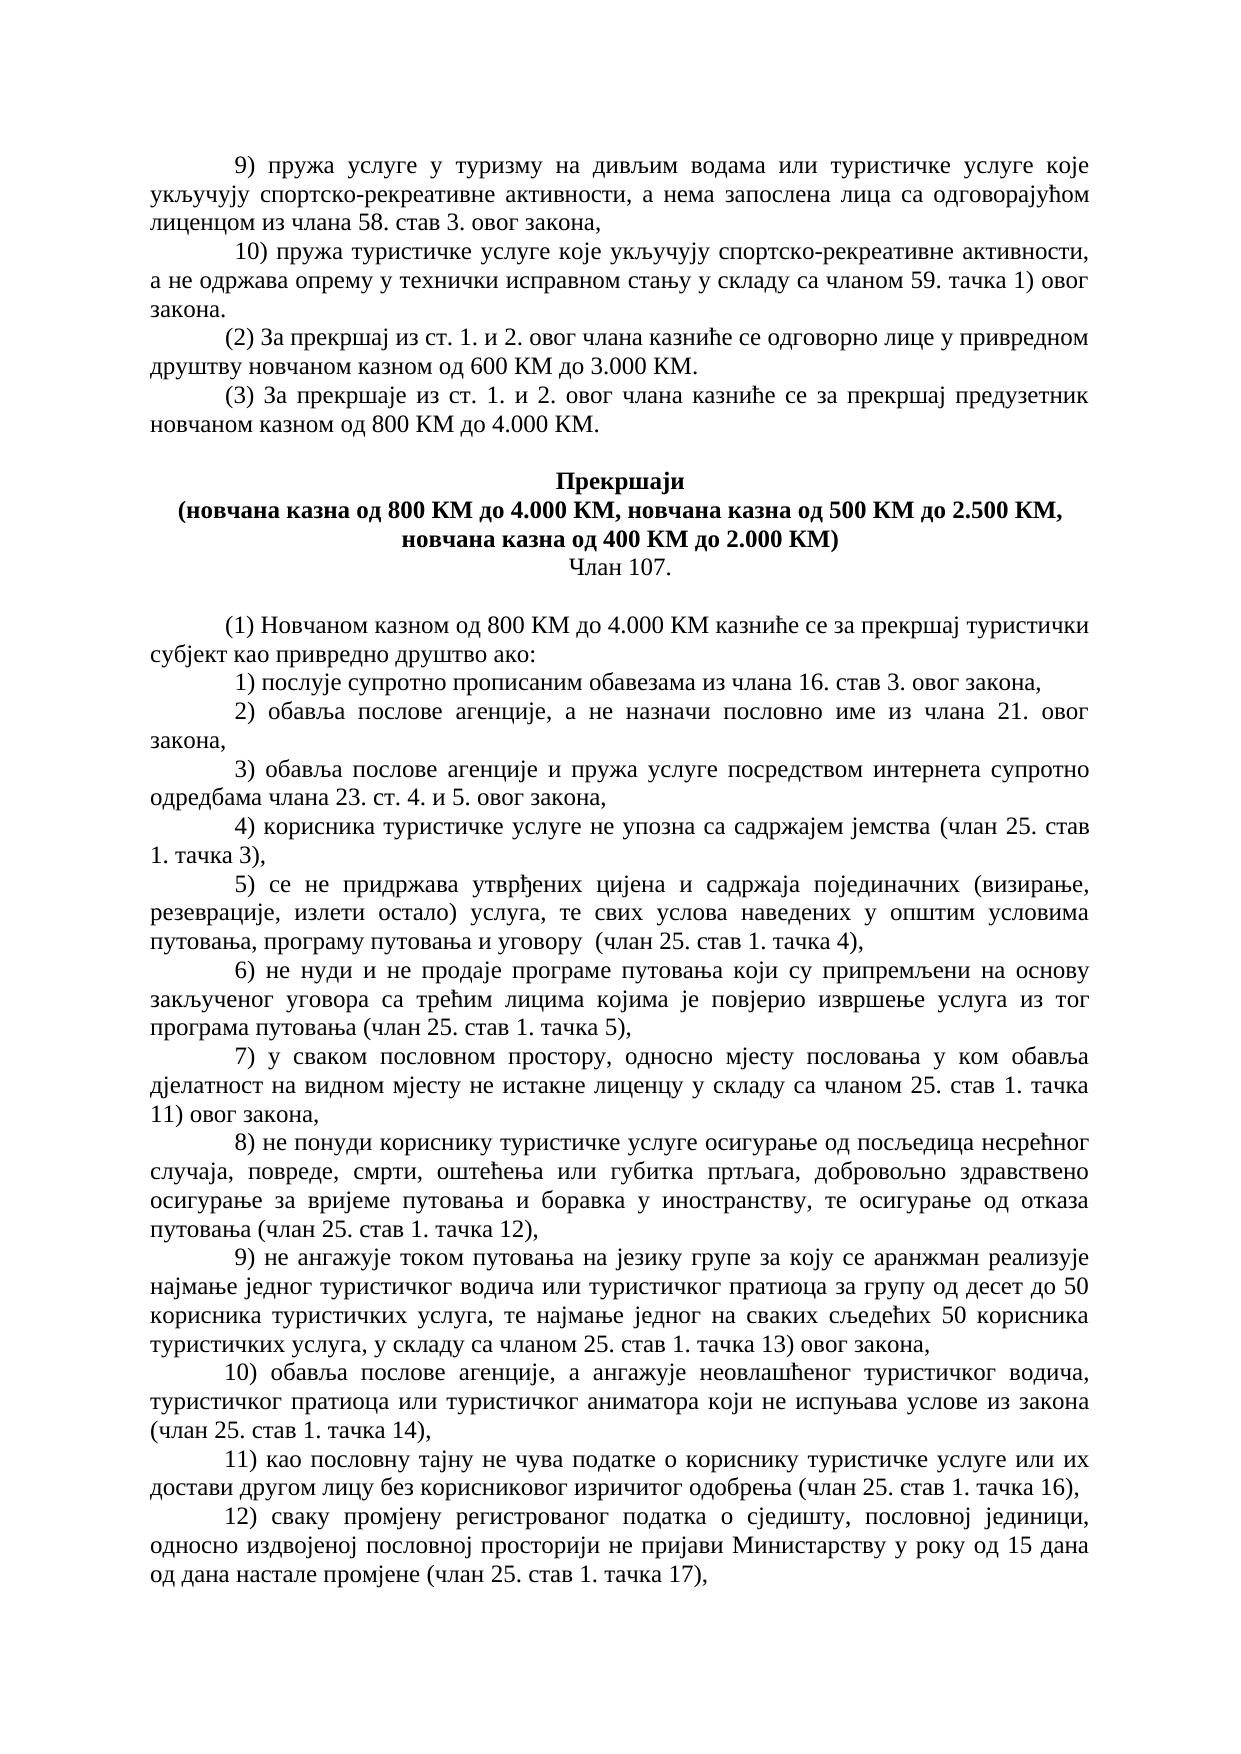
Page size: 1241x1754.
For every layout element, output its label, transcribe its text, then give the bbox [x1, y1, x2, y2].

text Прекршаји [150, 466, 1090, 495]
text 10) пружа туристичке услуге које укључују спортско-рекреативне активности, а не одржава опрему у технички исправном стању у складу са чланом 59. тачка 1) овог закона. [150, 236, 1090, 322]
text 5) се не придржава утврђених цијена и садржаја појединачних (визирање, резеврације, излети остало) услуга, те свих услова наведених у општим условима путовања, програму путовања и уговору (члан 25. став 1. тачка 4), [150, 869, 1090, 955]
text 9) пружа услуге у туризму на дивљим водама или туристичке услуге које укључују спортско-рекреативне активности, а нема запослена лица са одговорајућом лиценцом из члана 58. став 3. овог закона, [150, 150, 1090, 236]
text 2) обавља послове агенције, а не назначи пословно име из члана 21. овог закона, [150, 696, 1090, 754]
text 7) у сваком пословном простору, односно мјесту пословања у ком обавља дјелатност на видном мјесту не истакне лиценцу у складу са чланом 25. став 1. тачка 11) овог закона, [150, 1041, 1090, 1127]
text (1) Новчаном казном од 800 КМ до 4.000 КМ казниће се за прекршај туристички субјект као привредно друштво ако: [150, 610, 1090, 667]
text 4) корисника туристичке услуге не упозна са садржајем јемства (члан 25. став 1. тачка 3), [150, 811, 1090, 869]
text 1) послује супротно прописаним обавезама из члана 16. став 3. овог закона, [150, 667, 1090, 696]
text (новчана казна од 800 КМ до 4.000 КМ, новчана казна од 500 КМ до 2.500 КМ, новчана казна од 400 КМ до 2.000 КМ) [150, 495, 1090, 552]
text (2) За прекршај из ст. 1. и 2. овог члана казниће се одговорно лице у привредном друштву новчаном казном од 600 КМ до 3.000 КМ. [150, 322, 1090, 380]
text 12) сваку промјену регистрованог податка о сједишту, пословној јединици, односно издвојеној пословној просторији не пријави Министарству у року од 15 дана од дана настале промјене (члан 25. став 1. тачка 17), [150, 1501, 1090, 1587]
text 6) не нуди и не продаје програме путовања који су припремљени на основу закљученог уговора са трећим лицима којима је повјерио извршење услуга из тог програма путовања (члан 25. став 1. тачка 5), [150, 955, 1090, 1041]
text (3) За прекршаје из ст. 1. и 2. овог члана казниће се за прекршај предузетник новчаном казном од 800 КМ до 4.000 КМ. [150, 380, 1090, 437]
text 11) као пословну тајну не чува податке о кориснику туристичке услуге или их достави другом лицу без корисниковог изричитог одобрења (члан 25. став 1. тачка 16), [150, 1444, 1090, 1501]
text 9) не ангажује током путовања на језику групе за коју се аранжман реализује најмање једног туристичког водича или туристичког пратиоца за групу од десет до 50 корисника туристичких услуга, те најмање једног на сваких сљедећих 50 корисника туристичких услуга, у складу са чланом 25. став 1. тачка 13) овог закона, [150, 1242, 1090, 1357]
text 3) обавља послове агенције и пружа услуге посредством интернета супротно одредбама члана 23. ст. 4. и 5. овог закона, [150, 754, 1090, 811]
text 10) обавља послове агенције, а ангажује неовлашћеног туристичког водича, туристичког пратиоца или туристичког аниматора који не испуњава услове из закона (члан 25. став 1. тачка 14), [150, 1357, 1090, 1444]
text Члан 107. [150, 552, 1090, 581]
text 8) не понуди кориснику туристичке услуге осигурање од посљедица несрећног случаја, повреде, смрти, оштећења или губитка пртљага, добровољно здравствено осигурање за вријеме путовања и боравка у иностранству, те осигурање од отказа путовања (члан 25. став 1. тачка 12), [150, 1127, 1090, 1242]
